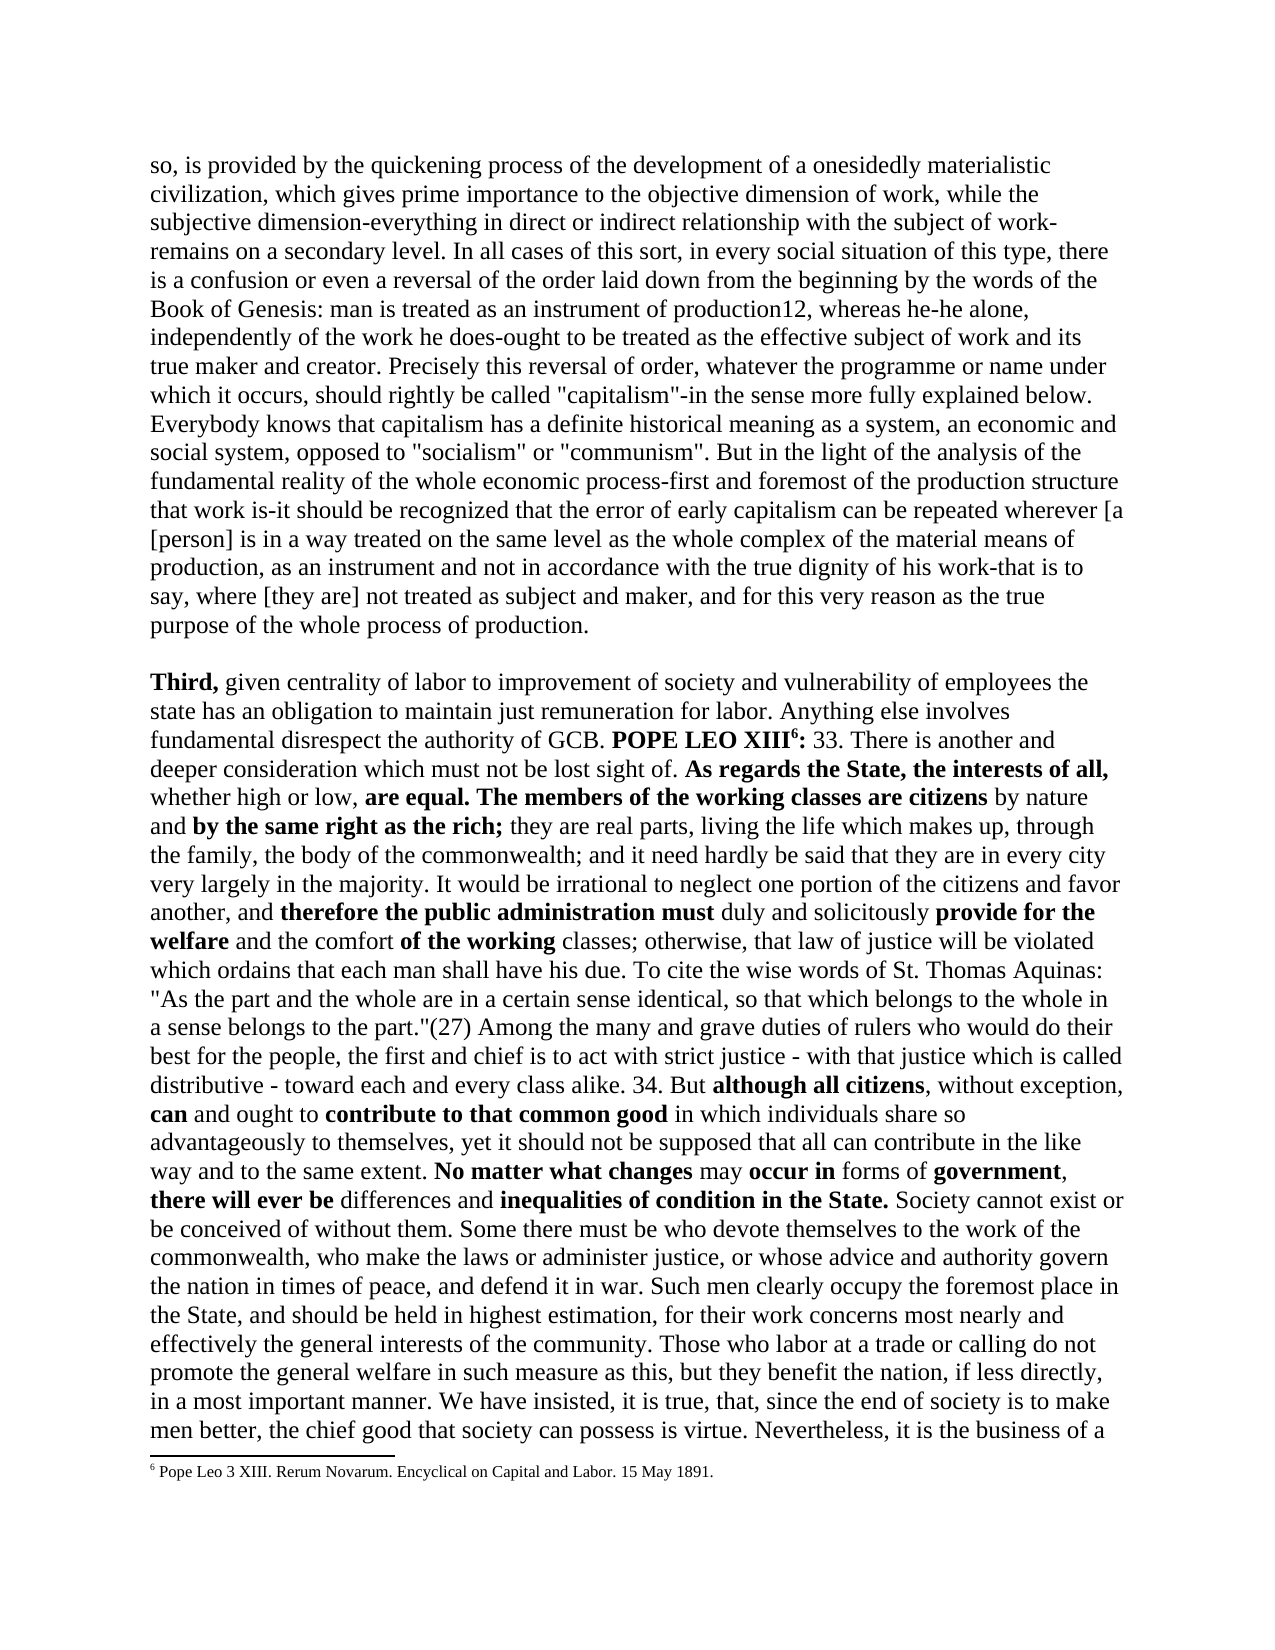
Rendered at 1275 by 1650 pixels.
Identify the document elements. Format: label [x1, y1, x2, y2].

text [150, 150, 1125, 639]
text [150, 667, 1125, 1444]
